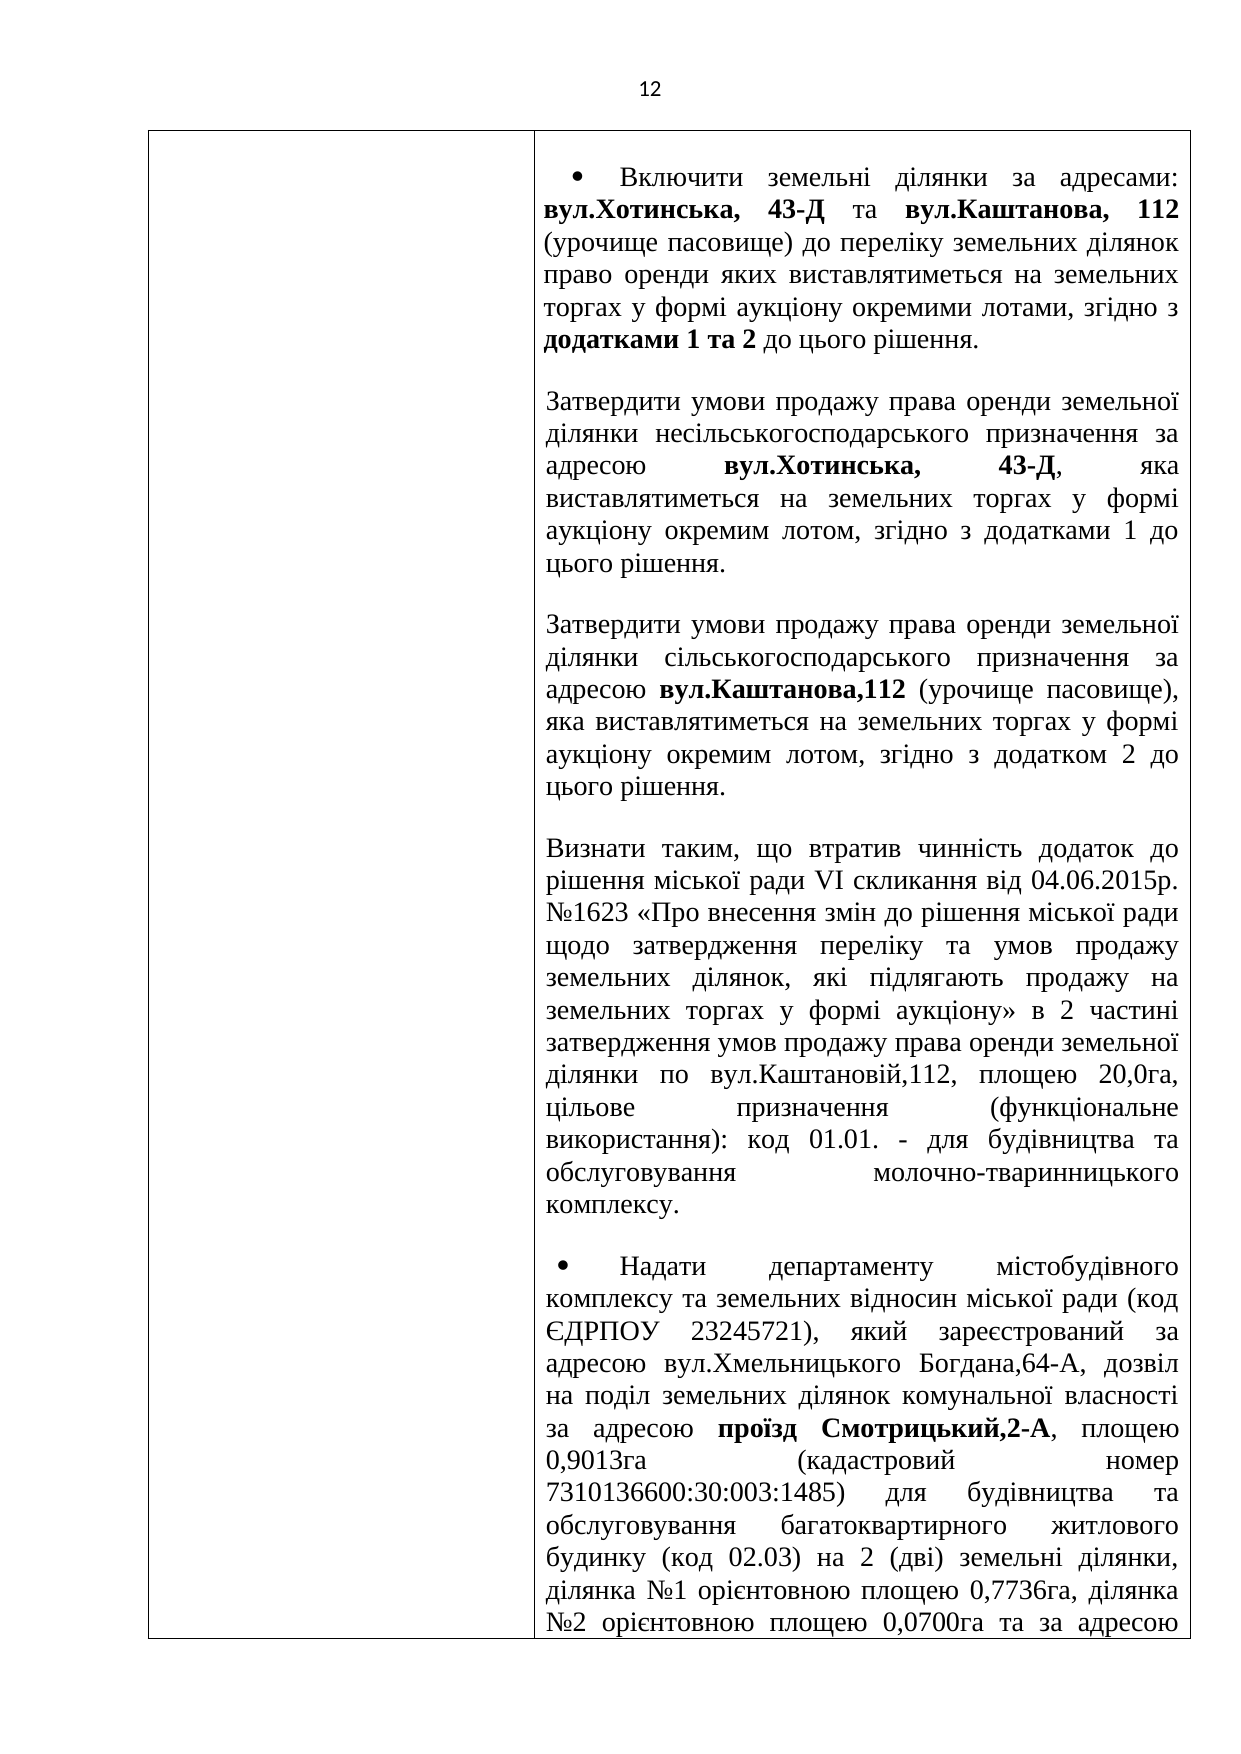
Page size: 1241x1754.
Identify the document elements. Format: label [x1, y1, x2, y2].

table_header [535, 131, 1190, 1637]
table_header [149, 131, 534, 1637]
